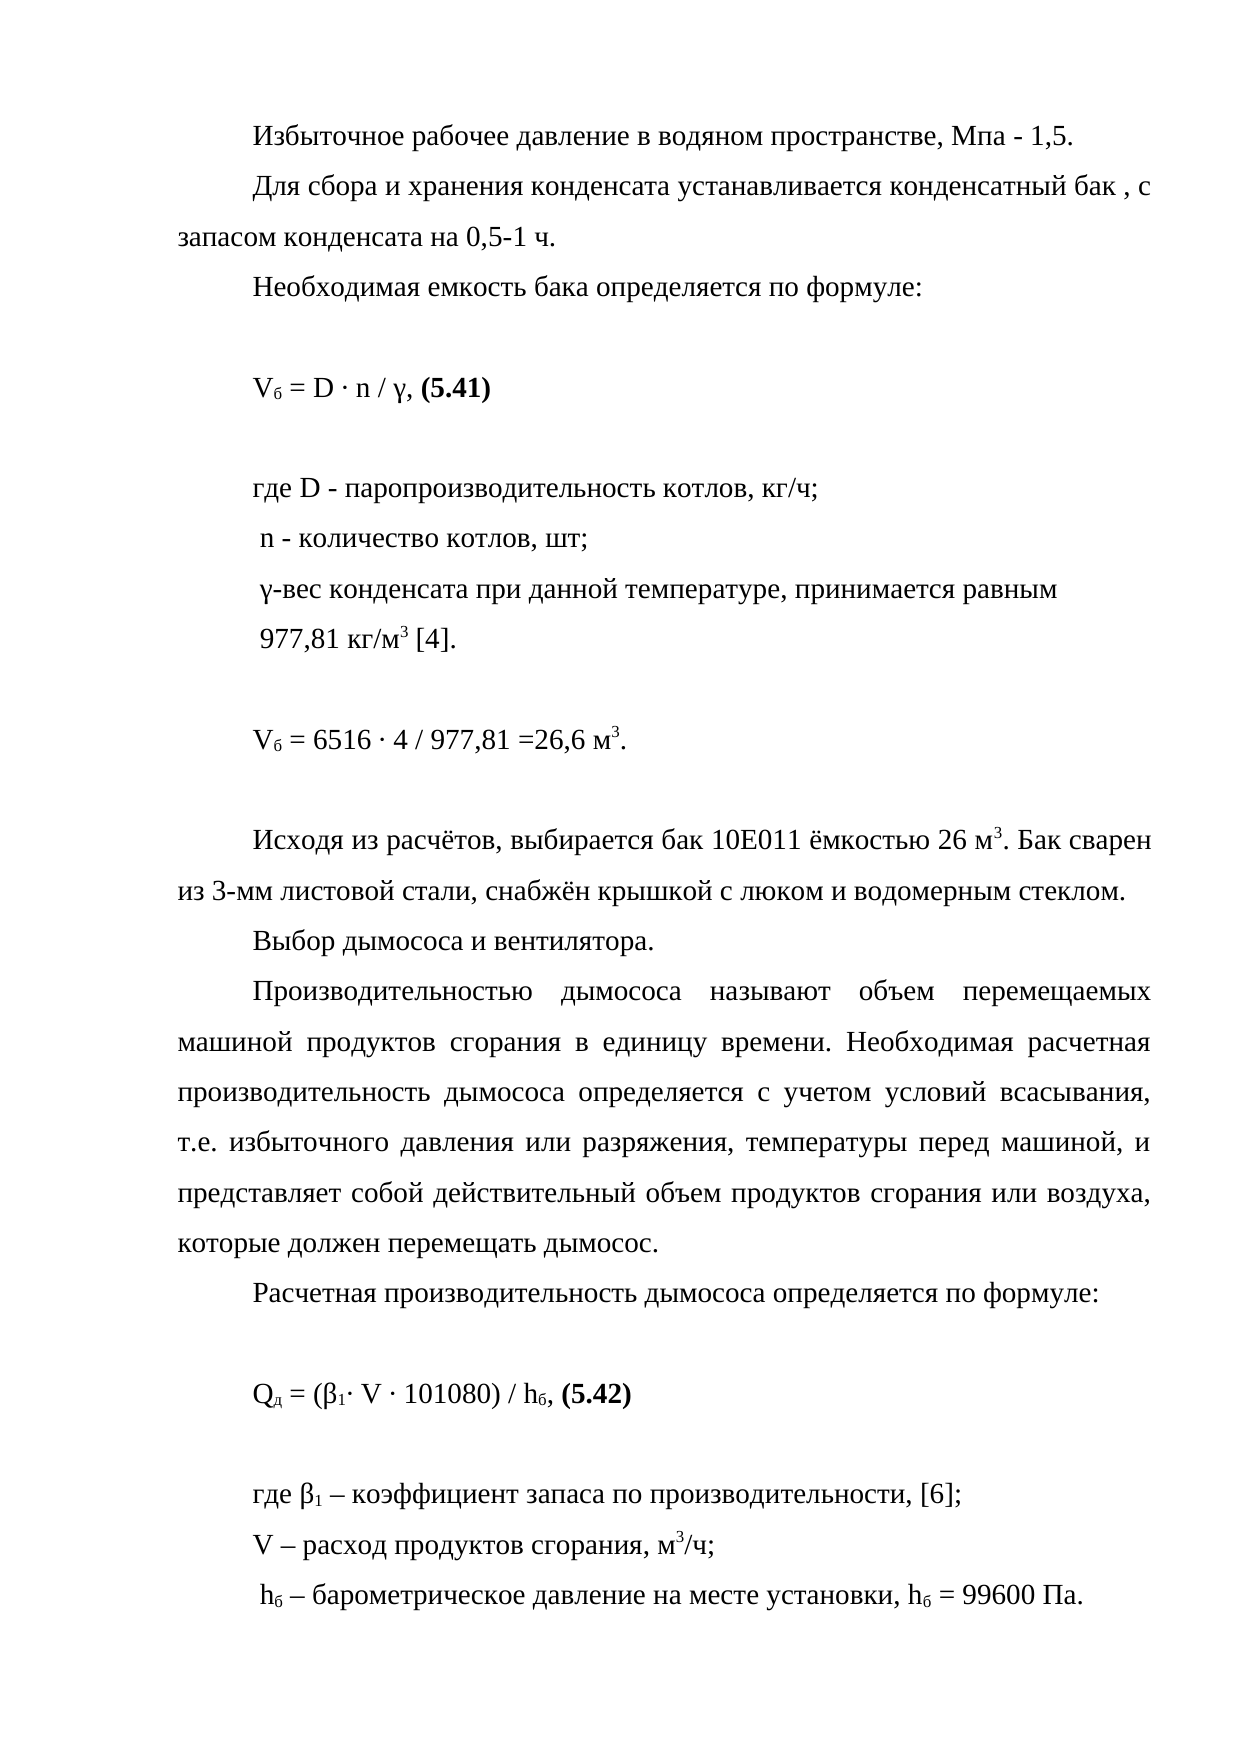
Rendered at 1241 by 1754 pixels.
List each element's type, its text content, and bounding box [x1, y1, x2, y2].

text Расчетная производительность дымососа определяется по формуле: [177, 1275, 1152, 1309]
text Выбор дымососа и вентилятора. [177, 923, 1152, 957]
text где β1 – коэффициент запаса по производительности, [6]; [177, 1477, 1152, 1510]
text где D - паропроизводительность котлов, кг/ч; [177, 470, 1152, 504]
text hб – барометрическое давление на месте установки, hб = 99600 Па. [177, 1577, 1152, 1611]
text V – расход продуктов сгорания, м3/ч; [177, 1527, 1152, 1560]
text Qд = (β1∙ V ∙ 101080) / hб, (5.42) [177, 1376, 1152, 1409]
text n - количество котлов, шт; [177, 521, 1152, 554]
text Vб = D ∙ n / γ, (5.41) [177, 370, 1152, 403]
text Исходя из расчётов, выбирается бак 10Е011 ёмкостью 26 м3. Бак сварен из 3-мм листовой стали, снабжён крышкой с люком и водомерным стеклом. [177, 822, 1152, 906]
text Необходимая емкость бака определяется по формуле: [177, 269, 1152, 303]
text 977,81 кг/м3 [4]. [177, 621, 1152, 655]
text Избыточное рабочее давление в водяном пространстве, Мпа - 1,5. [177, 118, 1152, 152]
text Производительностью дымососа называют объем перемещаемых машиной продуктов сгорания в единицу времени. Необходимая расчетная производительность дымососа определяется с учетом условий всасывания, т.е. избыточного давления или разряжения, температуры перед машиной, и представляет собой действительный объем продуктов сгорания или воздуха, которые должен перемещать дымосос. [177, 973, 1152, 1258]
text Vб = 6516 ∙ 4 / 977,81 =26,6 м3. [177, 722, 1152, 755]
text Для сбора и хранения конденсата устанавливается конденсатный бак , с запасом конденсата на 0,5-1 ч. [177, 168, 1152, 252]
text γ-вес конденсата при данной температуре, принимается равным [177, 571, 1152, 604]
